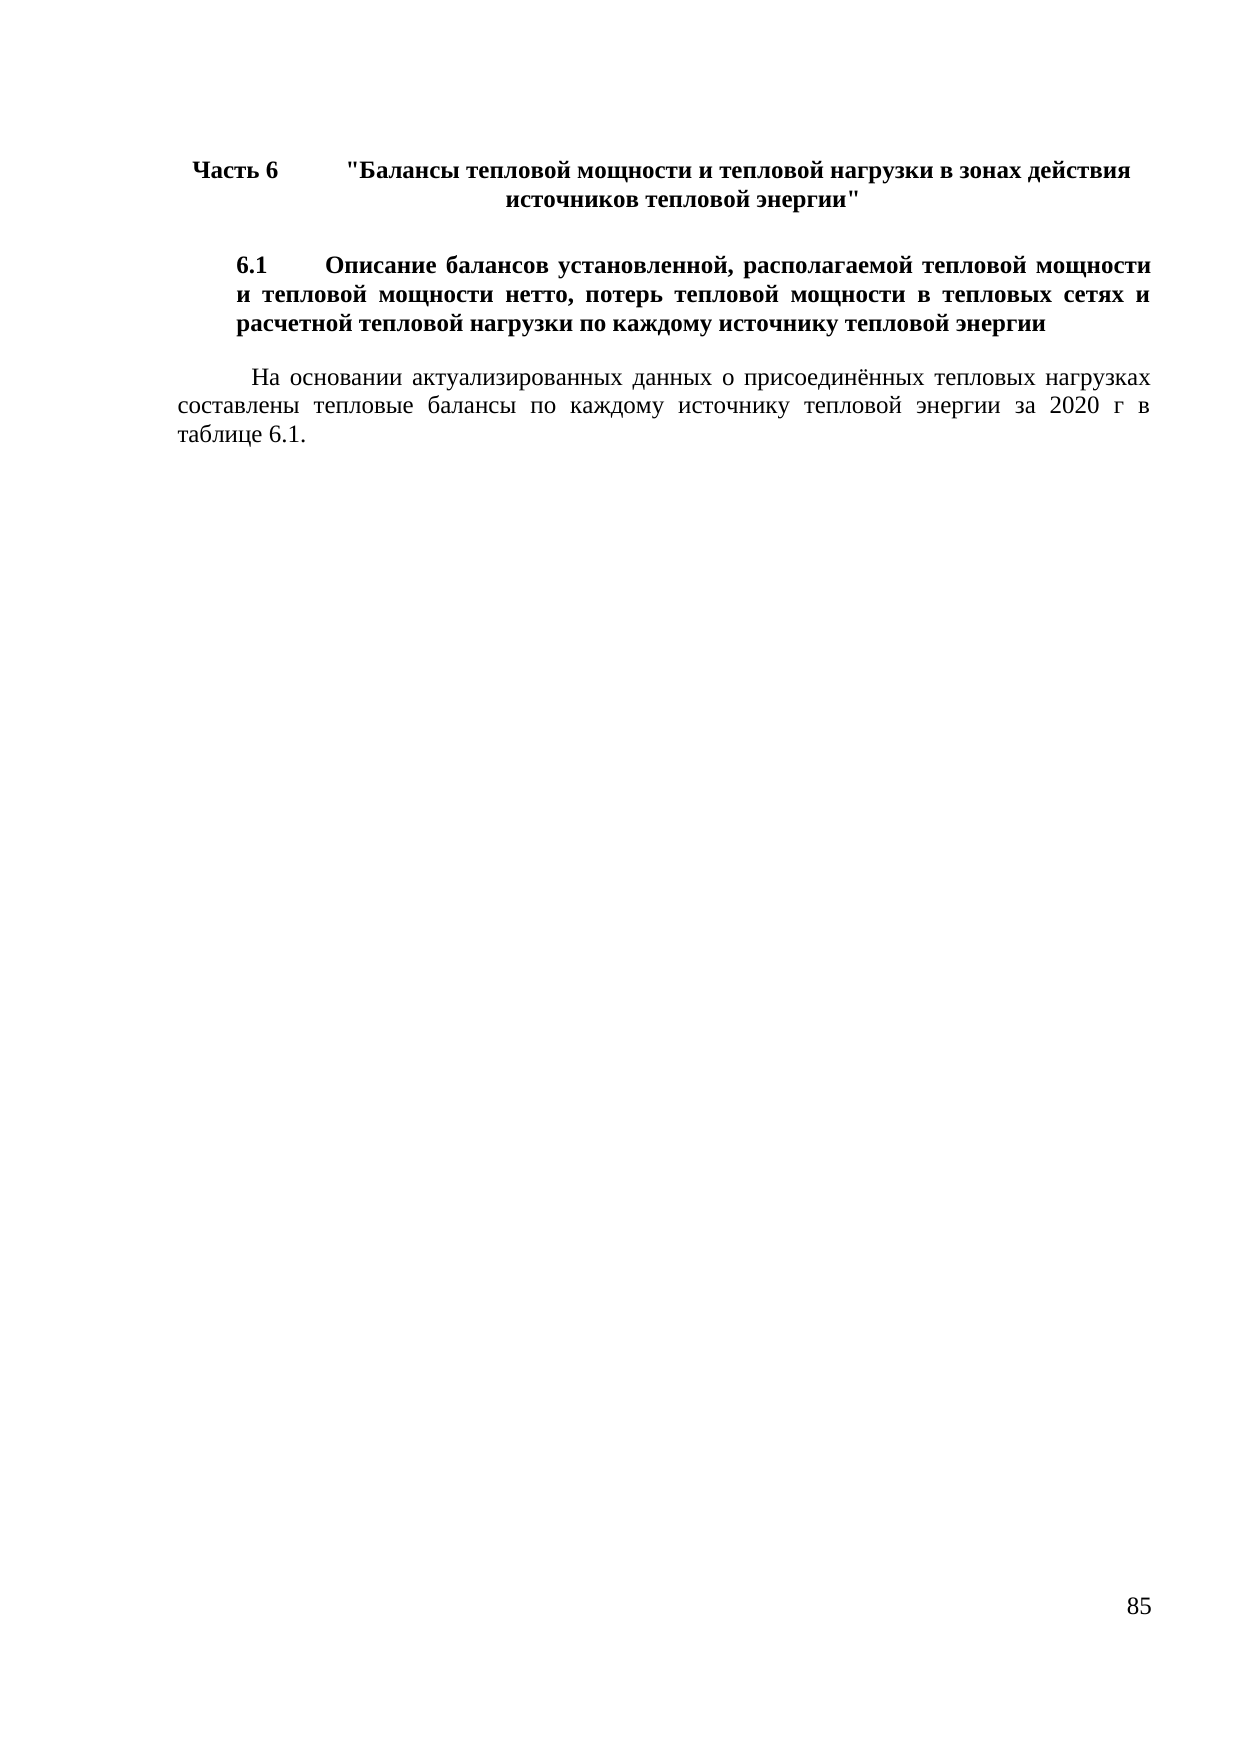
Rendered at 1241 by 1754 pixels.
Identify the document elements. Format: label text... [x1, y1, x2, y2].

subtitle Описание балансов установленной, располагаемой тепловой мощности и тепловой мощности нетто, потерь тепловой мощности в тепловых сетях и расчетной тепловой нагрузки по каждому источнику тепловой энергии [236, 251, 1152, 337]
subtitle "Балансы тепловой мощности и тепловой нагрузки в зонах действия источников тепловой энергии" [214, 156, 1152, 213]
text На основании актуализированных данных о присоединённых тепловых нагрузках составлены тепловые балансы по каждому источнику тепловой энергии за 2020 г в таблице 6.1. [177, 362, 1152, 448]
